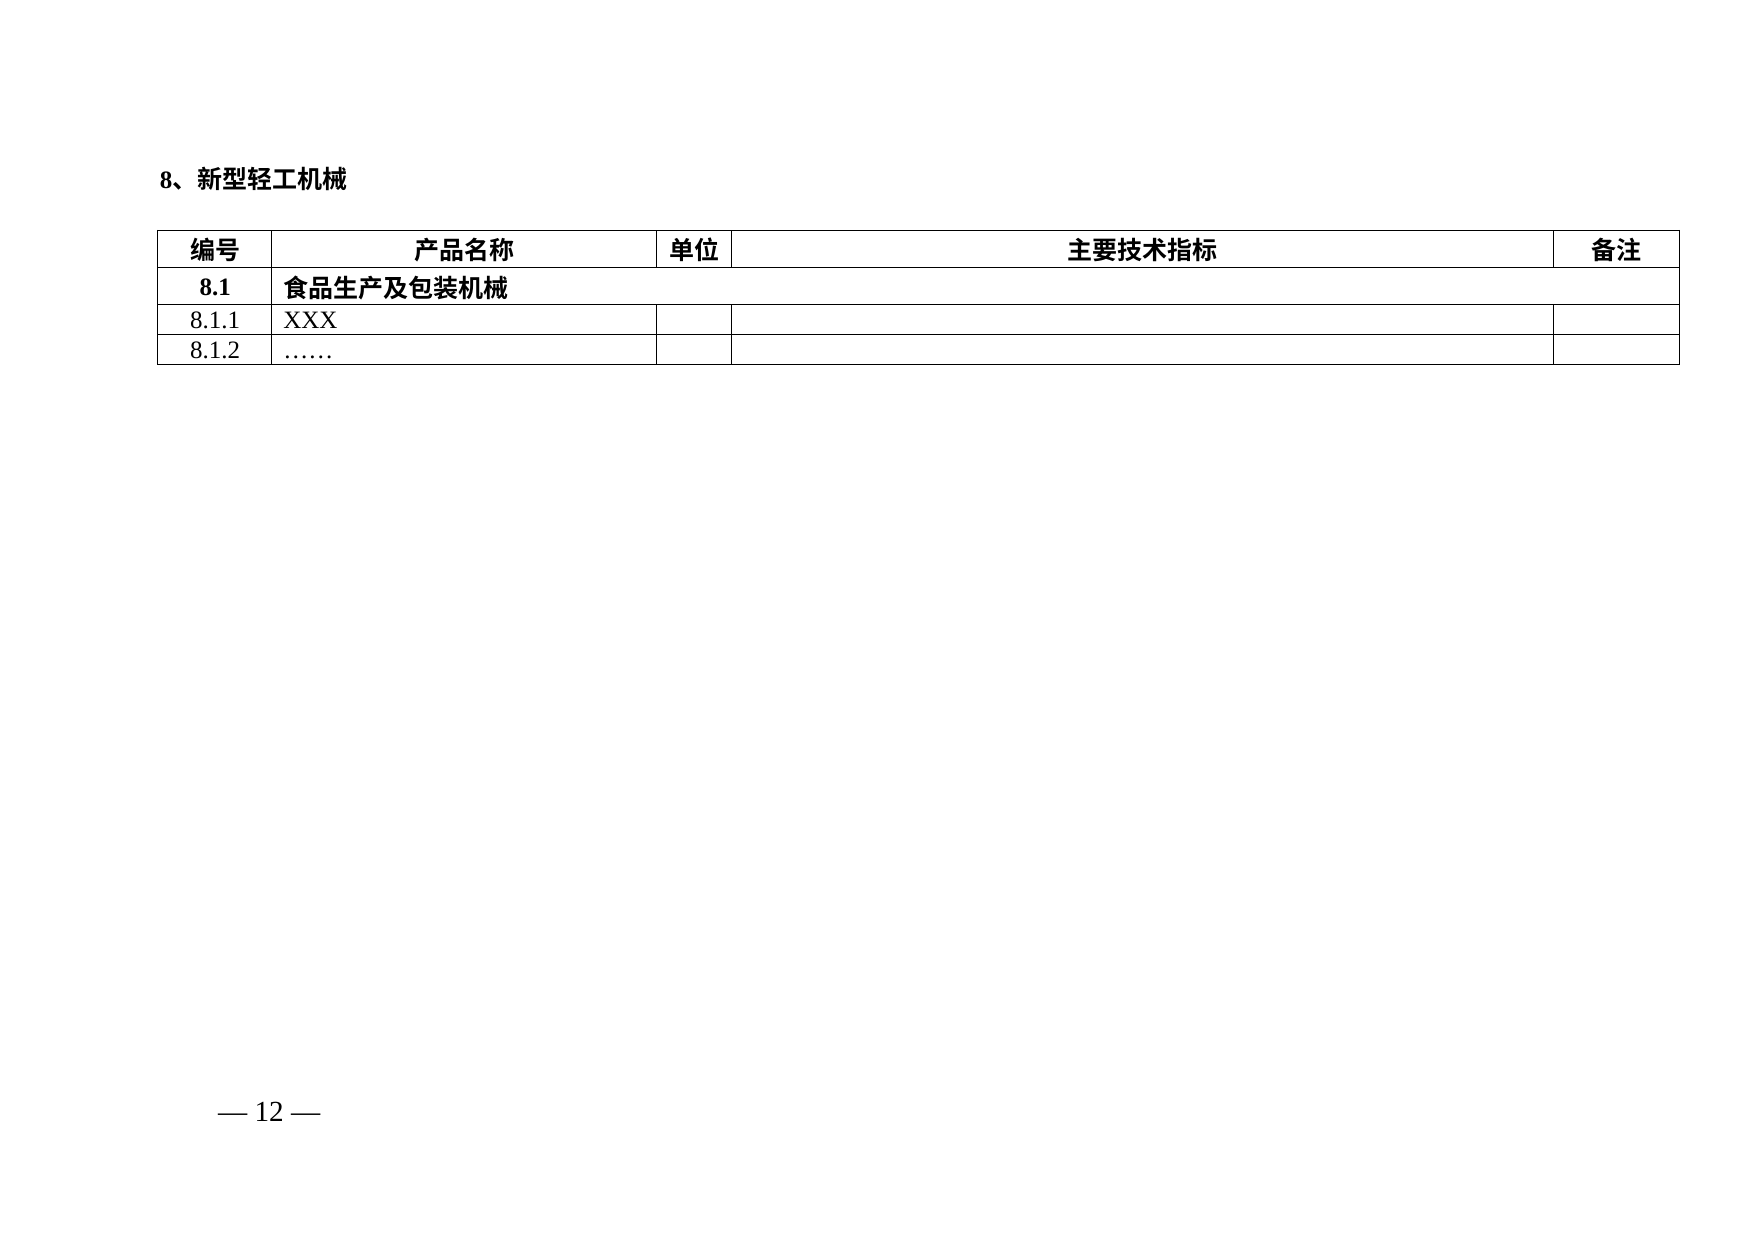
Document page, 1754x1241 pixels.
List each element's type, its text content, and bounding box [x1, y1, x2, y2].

table_cell [657, 305, 731, 334]
table_header 编号 [158, 231, 271, 267]
text 8、新型轻工机械 [159, 159, 1577, 196]
table_cell [732, 335, 1553, 364]
table_cell [1554, 305, 1679, 334]
table_cell …… [272, 335, 656, 364]
table_cell 食品生产及包装机械 [272, 268, 1679, 304]
table_cell 8.1.1 [158, 305, 271, 334]
table_cell [1554, 335, 1679, 364]
table_cell [657, 335, 731, 364]
table_header 单位 [657, 231, 731, 267]
table_header 备注 [1554, 231, 1679, 267]
table_header 产品名称 [272, 231, 656, 267]
table_cell 8.1.2 [158, 335, 271, 364]
table_cell 8.1 [158, 268, 271, 304]
table_cell [732, 305, 1553, 334]
table_cell XXX [272, 305, 656, 334]
table_header 主要技术指标 [732, 231, 1553, 267]
